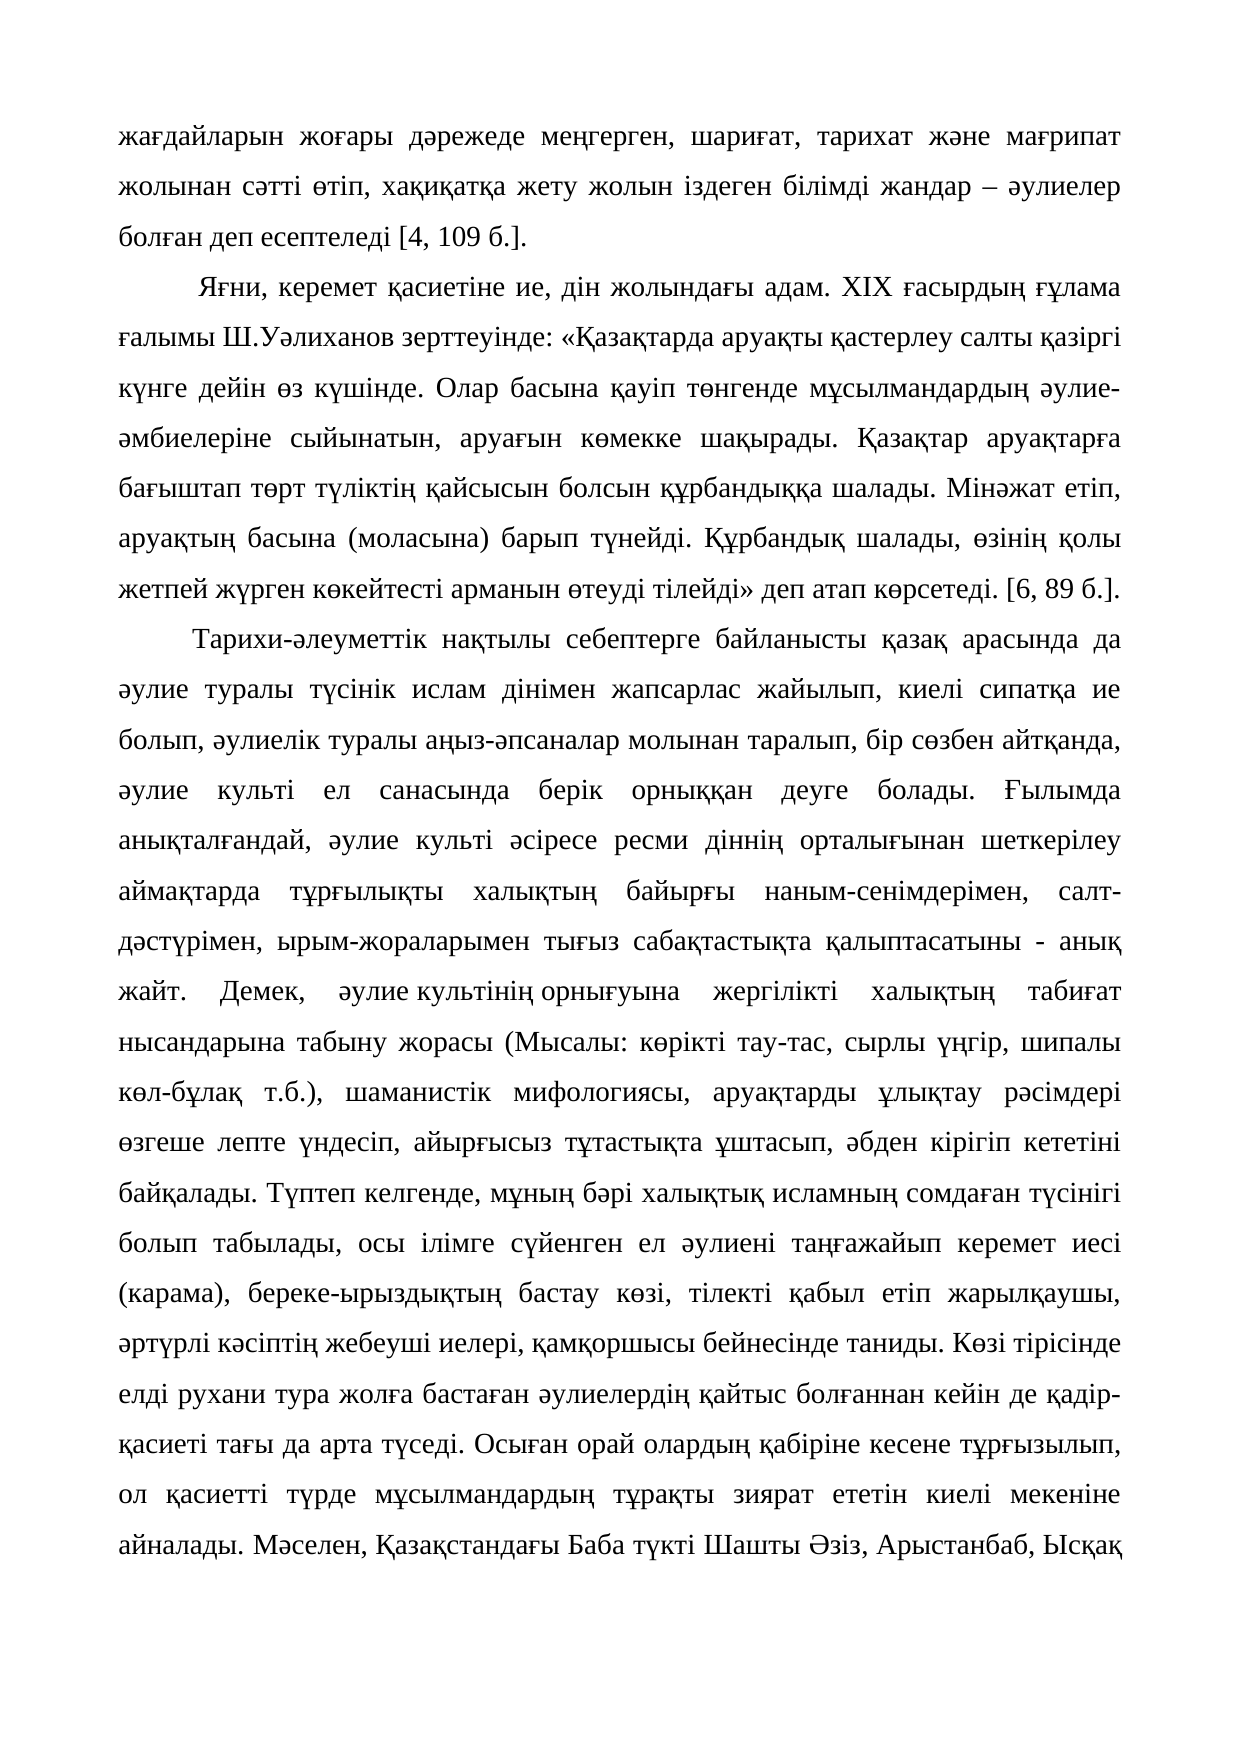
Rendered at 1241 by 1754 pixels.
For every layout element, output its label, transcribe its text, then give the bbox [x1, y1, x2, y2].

text ИсламЯғни, керемет қасиетіне ие, дін жолындағы адам. ХІХ ғасырдың ғұлама ғалымы Ш.Уәлиханов зерттеуінде: «Қазақтарда аруақты қастерлеу салты қазіргі күнге дейін өз күшінде. Олар басына қауіп төнгенде мұсылмандардың әулие-әмбиелеріне сыйынатын, аруағын көмекке шақырады. Қазақтар аруақтарға бағыштап төрт түліктің қайсысын болсын құрбандыққа шалады. Мінәжат етіп, аруақтың басына (моласына) барып түнейді. Құрбандық шалады, өзінің қолы жетпей жүрген көкейтесті арманын өтеуді тілейді» деп атап көрсетеді. [6, 89 б.]. [118, 269, 1122, 604]
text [118, 118, 1122, 252]
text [118, 621, 1122, 1560]
